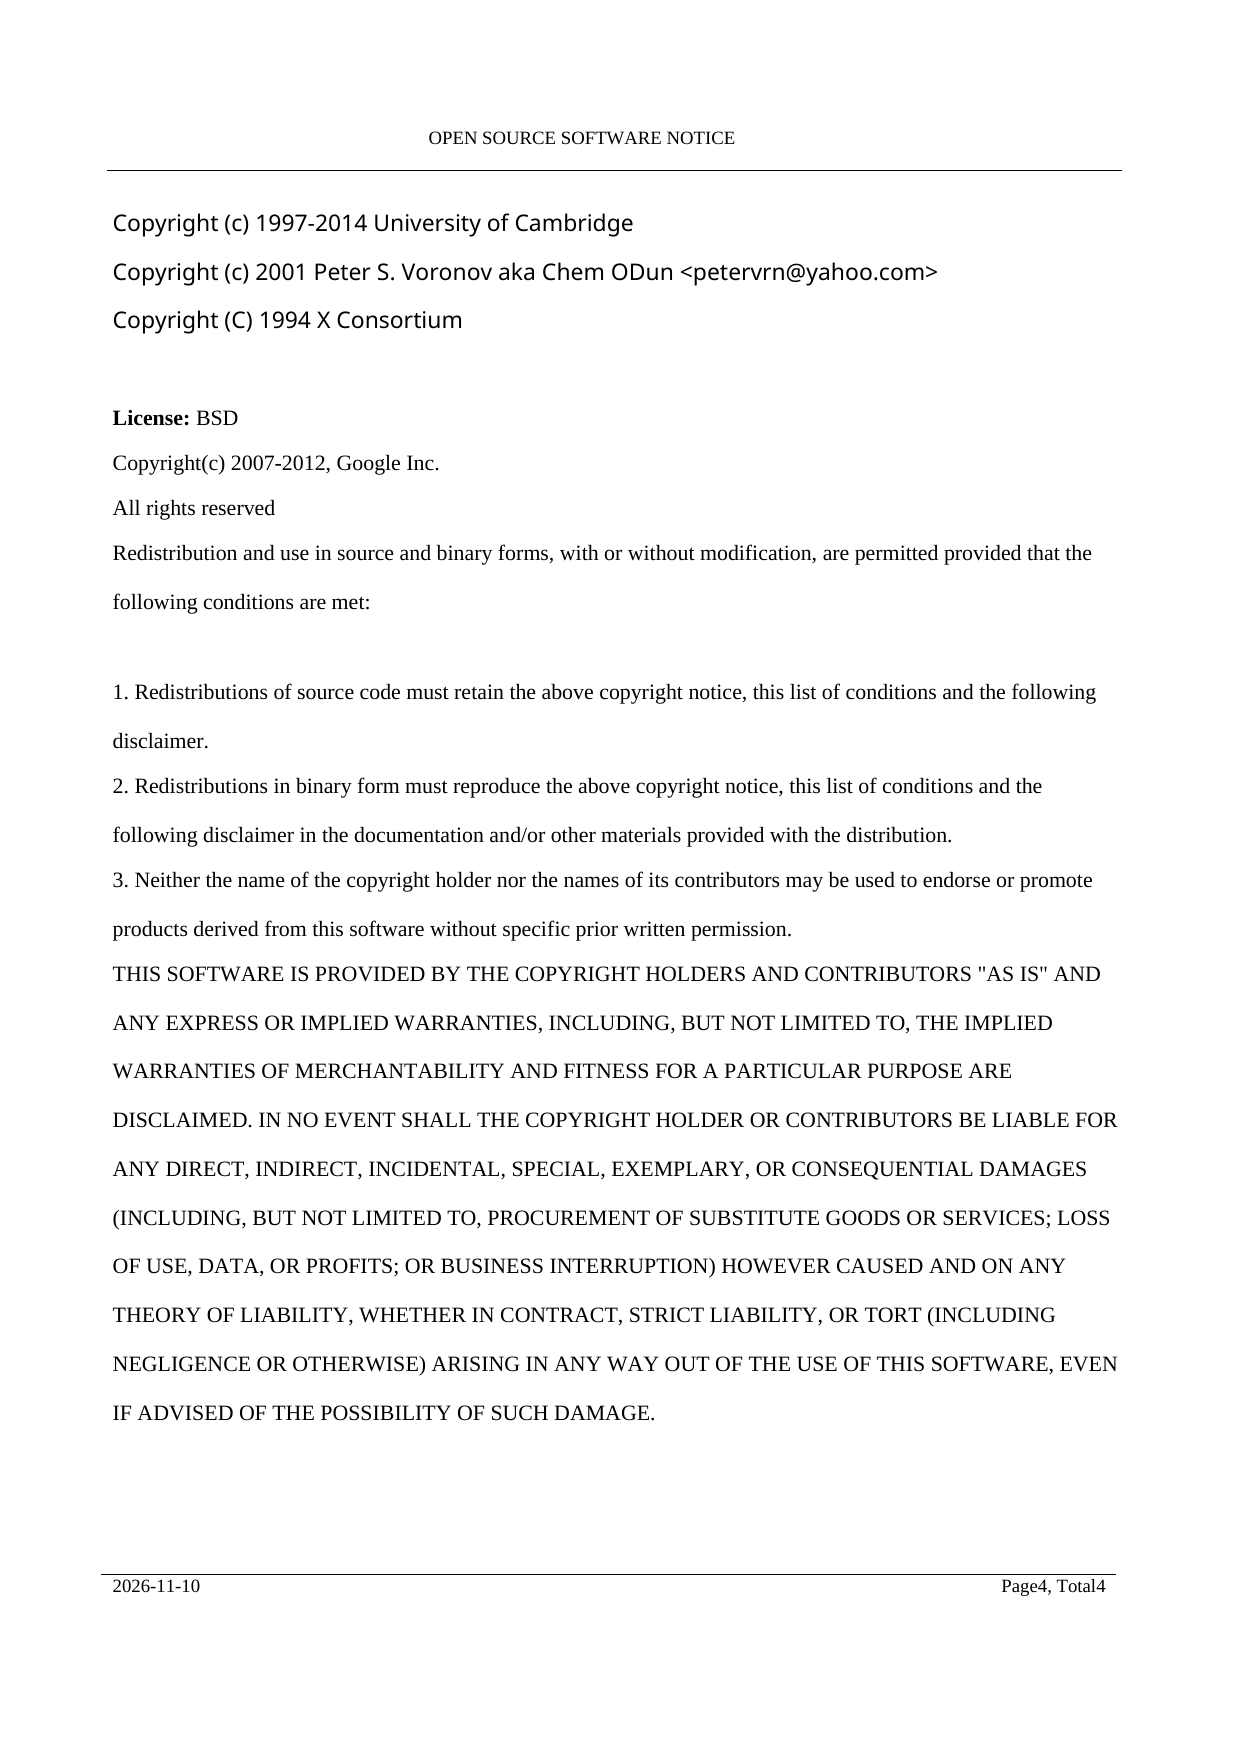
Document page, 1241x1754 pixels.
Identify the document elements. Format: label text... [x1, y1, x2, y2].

text Copyright(c) 2007-2012, Google Inc. [112, 446, 1128, 479]
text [112, 206, 1128, 385]
text License: BSD [112, 401, 1128, 434]
text 3. Neither the name of the copyright holder nor the names of its contributors may be used to endorse or promote products derived from this software without specific prior written permission. [112, 863, 1128, 944]
text All rights reserved [112, 492, 1128, 524]
text 1. Redistributions of source code must retain the above copyright notice, this list of conditions and the following disclaimer. [112, 676, 1128, 757]
text THIS SOFTWARE IS PROVIDED BY THE COPYRIGHT HOLDERS AND CONTRIBUTORS "AS IS" AND ANY EXPRESS OR IMPLIED WARRANTIES, INCLUDING, BUT NOT LIMITED TO, THE IMPLIED WARRANTIES OF MERCHANTABILITY AND FITNESS FOR A PARTICULAR PURPOSE ARE DISCLAIMED. IN NO EVENT SHALL THE COPYRIGHT HOLDER OR CONTRIBUTORS BE LIABLE FOR ANY DIRECT, INDIRECT, INCIDENTAL, SPECIAL, EXEMPLARY, OR CONSEQUENTIAL DAMAGES (INCLUDING, BUT NOT LIMITED TO, PROCUREMENT OF SUBSTITUTE GOODS OR SERVICES; LOSS OF USE, DATA, OR PROFITS; OR BUSINESS INTERRUPTION) HOWEVER CAUSED AND ON ANY THEORY OF LIABILITY, WHETHER IN CONTRACT, STRICT LIABILITY, OR TORT (INCLUDING NEGLIGENCE OR OTHERWISE) ARISING IN ANY WAY OUT OF THE USE OF THIS SOFTWARE, EVEN IF ADVISED OF THE POSSIBILITY OF SUCH DAMAGE. [112, 957, 1128, 1428]
text 2. Redistributions in binary form must reproduce the above copyright notice, this list of conditions and the following disclaimer in the documentation and/or other materials provided with the distribution. [112, 769, 1128, 851]
text Redistribution and use in source and binary forms, with or without modification, are permitted provided that the following conditions are met: [112, 537, 1128, 618]
